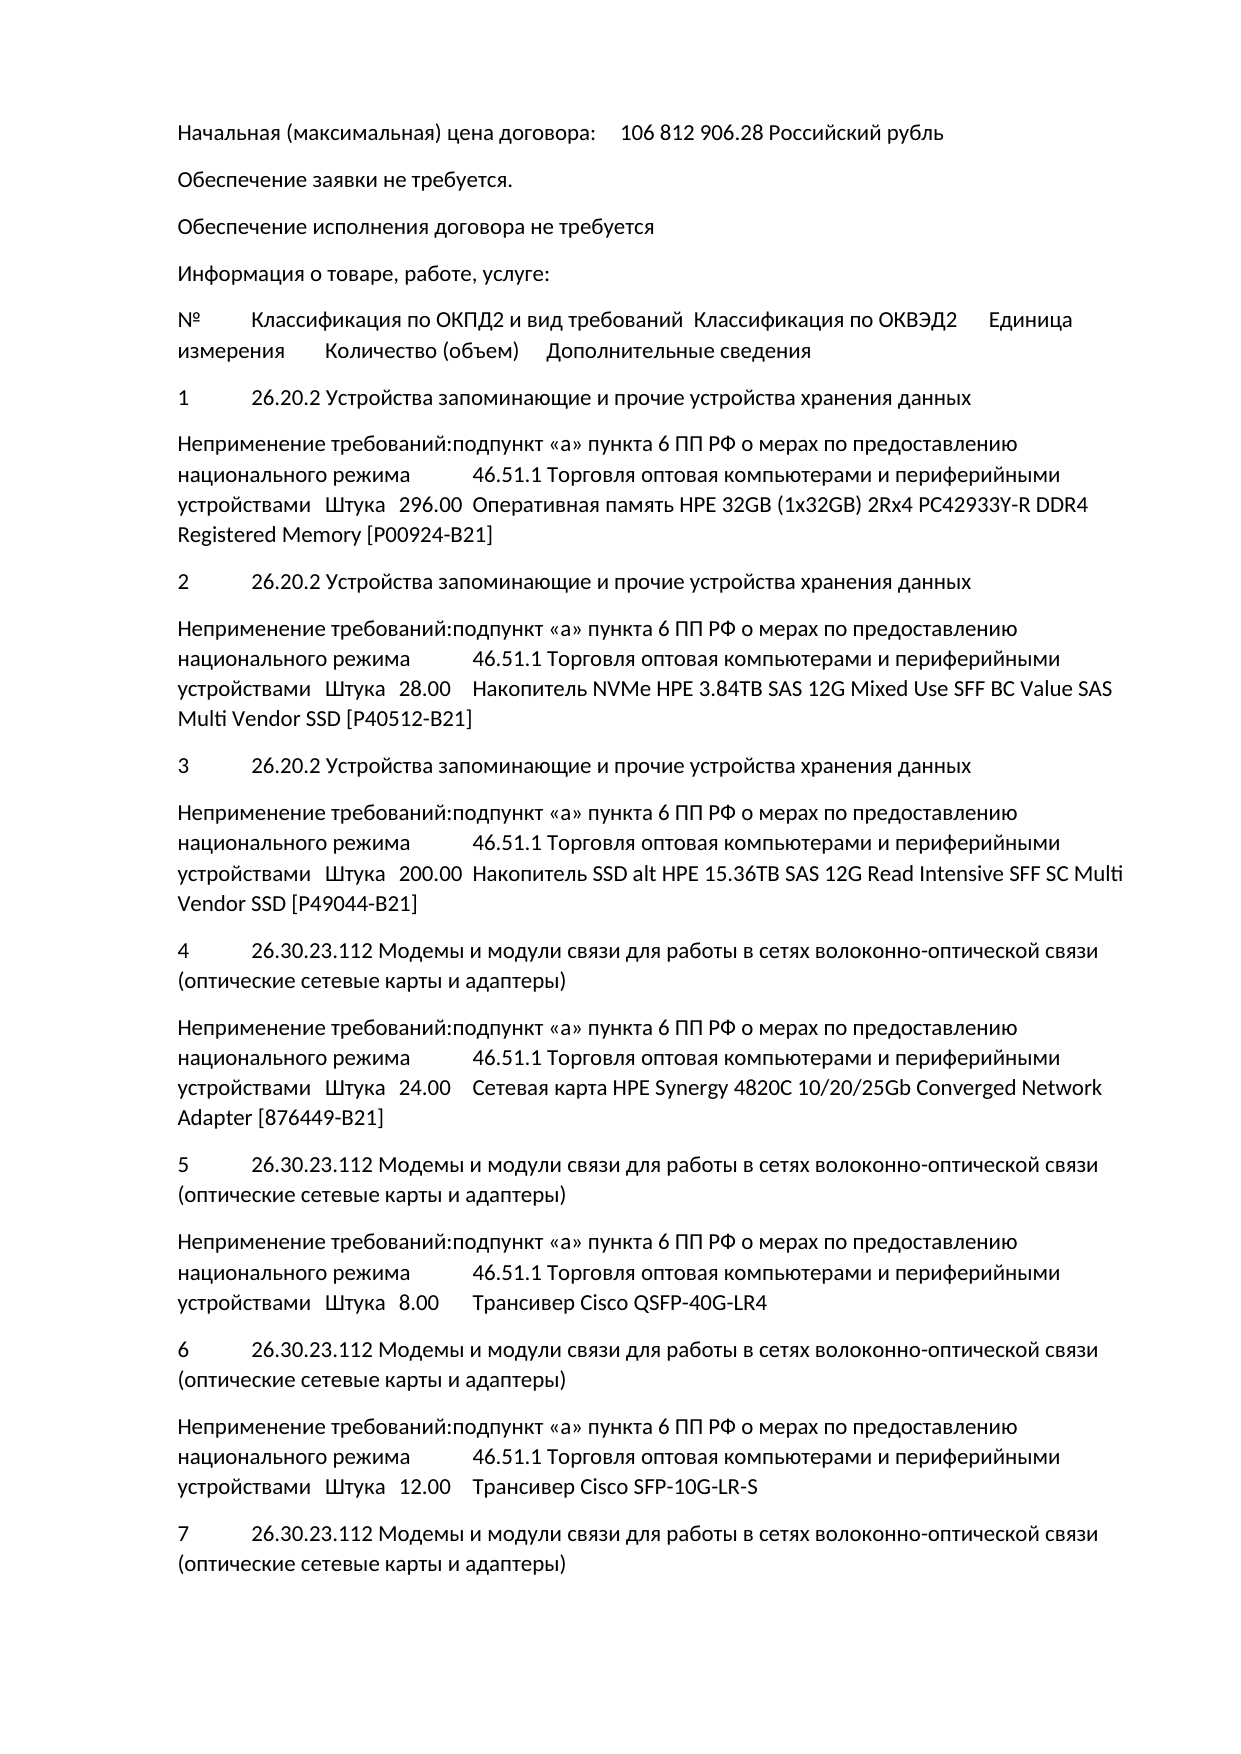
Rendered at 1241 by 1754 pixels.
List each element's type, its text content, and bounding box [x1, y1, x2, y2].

text Неприменение требований:подпункт «а» пункта 6 ПП РФ о мерах по предоставлению национального режима 46.51.1 Торговля оптовая компьютерами и периферийными устройствами Штука 28.00 Накопитель NVMe HPE 3.84TB SAS 12G Mixed Use SFF BC Value SAS Multi Vendor SSD [P40512-B21] [177, 614, 1152, 733]
text Обеспечение исполнения договора не требуется [177, 212, 1152, 240]
text 2 26.20.2 Устройства запоминающие и прочие устройства хранения данных [177, 567, 1152, 595]
text Неприменение требований:подпункт «а» пункта 6 ПП РФ о мерах по предоставлению национального режима 46.51.1 Торговля оптовая компьютерами и периферийными устройствами Штука 24.00 Сетевая карта HPE Synergy 4820C 10/20/25Gb Converged Network Adapter [876449-B21] [177, 1013, 1152, 1132]
text 6 26.30.23.112 Модемы и модули связи для работы в сетях волоконно-оптической связи (оптические сетевые карты и адаптеры) [177, 1335, 1152, 1393]
text № Классификация по ОКПД2 и вид требований Классификация по ОКВЭД2 Единица измерения Количество (объем) Дополнительные сведения [177, 306, 1152, 364]
text Информация о товаре, работе, услуге: [177, 259, 1152, 287]
text Неприменение требований:подпункт «а» пункта 6 ПП РФ о мерах по предоставлению национального режима 46.51.1 Торговля оптовая компьютерами и периферийными устройствами Штука 296.00 Оперативная память HPE 32GB (1x32GB) 2Rx4 PC42933Y-R DDR4 Registered Memory [P00924-B21] [177, 429, 1152, 548]
text 4 26.30.23.112 Модемы и модули связи для работы в сетях волоконно-оптической связи (оптические сетевые карты и адаптеры) [177, 936, 1152, 994]
text Неприменение требований:подпункт «а» пункта 6 ПП РФ о мерах по предоставлению национального режима 46.51.1 Торговля оптовая компьютерами и периферийными устройствами Штука 8.00 Трансивер Cisco QSFP-40G-LR4 [177, 1227, 1152, 1316]
text 5 26.30.23.112 Модемы и модули связи для работы в сетях волоконно-оптической связи (оптические сетевые карты и адаптеры) [177, 1150, 1152, 1209]
text 1 26.20.2 Устройства запоминающие и прочие устройства хранения данных [177, 383, 1152, 411]
text Неприменение требований:подпункт «а» пункта 6 ПП РФ о мерах по предоставлению национального режима 46.51.1 Торговля оптовая компьютерами и периферийными устройствами Штука 12.00 Трансивер Cisco SFP-10G-LR-S [177, 1412, 1152, 1500]
text 7 26.30.23.112 Модемы и модули связи для работы в сетях волоконно-оптической связи (оптические сетевые карты и адаптеры) [177, 1519, 1152, 1577]
text Обеспечение заявки не требуется. [177, 165, 1152, 193]
text Неприменение требований:подпункт «а» пункта 6 ПП РФ о мерах по предоставлению национального режима 46.51.1 Торговля оптовая компьютерами и периферийными устройствами Штука 200.00 Накопитель SSD alt HPE 15.36TB SAS 12G Read Intensive SFF SC Multi Vendor SSD [P49044-B21] [177, 798, 1152, 917]
text 3 26.20.2 Устройства запоминающие и прочие устройства хранения данных [177, 751, 1152, 779]
text Начальная (максимальная) цена договора: 106 812 906.28 Российский рубль [177, 118, 1152, 146]
